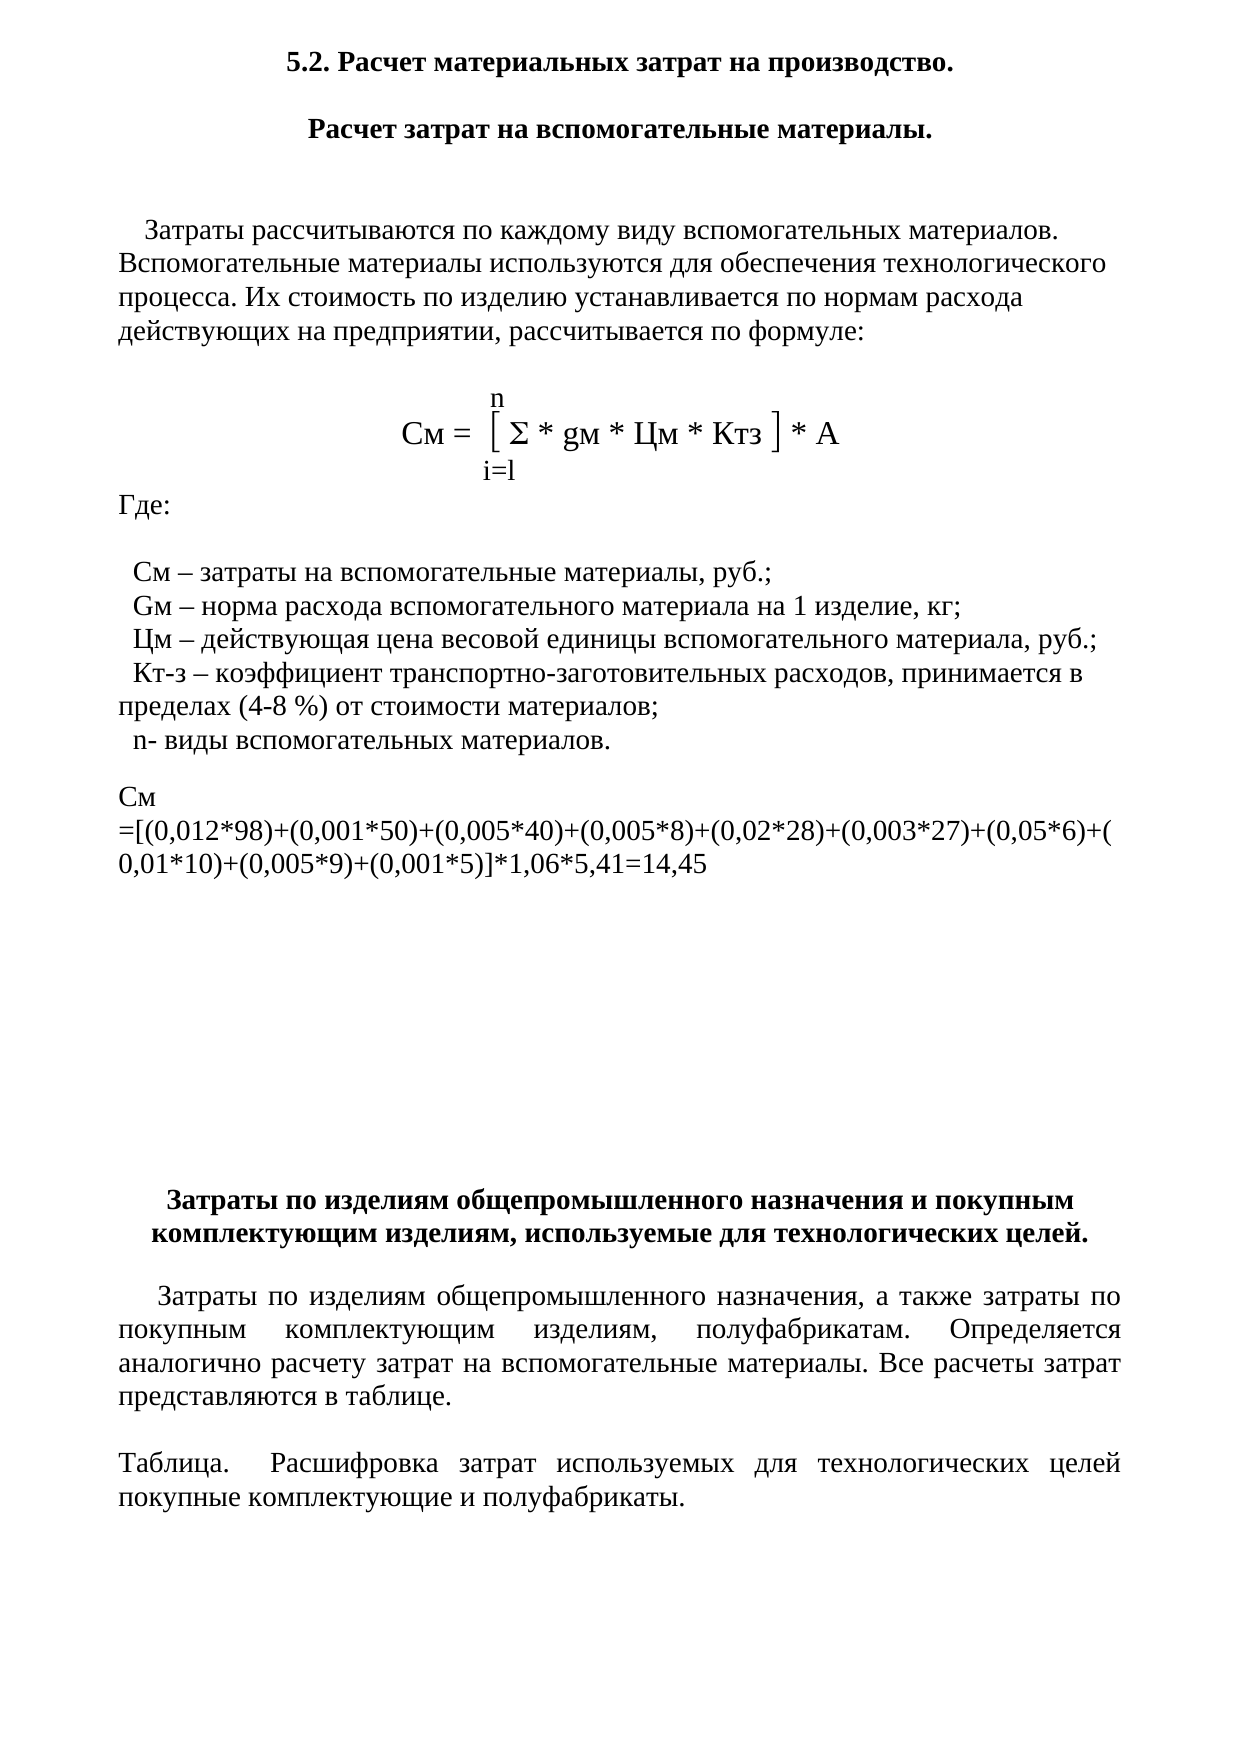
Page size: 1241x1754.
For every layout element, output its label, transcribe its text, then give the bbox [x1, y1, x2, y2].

text 5.2. Расчет материальных затрат на производство. [118, 44, 1122, 78]
text См = * gм * Цм * Ктз * А [118, 413, 1122, 453]
text Расчет затрат на вспомогательные материалы. [118, 111, 1122, 145]
text Кт-з – коэффициент транспортно-заготовительных расходов, принимается в пределах (4-8 %) от стоимости материалов; [118, 655, 1122, 722]
text См – затраты на вспомогательные материалы, руб.; [118, 554, 1122, 588]
text Цм – действующая цена весовой единицы вспомогательного материала, руб.; [118, 621, 1122, 655]
text Gм – норма расхода вспомогательного материала на 1 изделие, кг; [118, 588, 1122, 621]
text Где: [118, 487, 1122, 521]
text Затраты рассчитываются по каждому виду вспомогательных материалов. Вспомогательные материалы используются для обеспечения технологического процесса. Их стоимость по изделию устанавливается по нормам расхода действующих на предприятии, рассчитывается по формуле: [118, 212, 1122, 346]
text n [118, 380, 1122, 413]
text i=l [118, 453, 1122, 487]
text Затраты по изделиям общепромышленного назначения, а также затраты по покупным комплектующим изделиям, полуфабрикатам. Определяется аналогично расчету затрат на вспомогательные материалы. Все расчеты затрат представляются в таблице. [118, 1278, 1122, 1412]
text Таблица. Расшифровка затрат используемых для технологических целей покупные комплектующие и полуфабрикаты. [118, 1446, 1122, 1513]
text См=[(0,012*98)+(0,001*50)+(0,005*40)+(0,005*8)+(0,02*28)+(0,003*27)+(0,05*6)+(0,01*10)+(0,005*9)+(0,001*5)]*1,06*5,41=14,45 [118, 779, 1122, 880]
text n- виды вспомогательных материалов. [118, 722, 1122, 755]
text Затраты по изделиям общепромышленного назначения и покупным комплектующим изделиям, используемые для технологических целей. [118, 1182, 1122, 1249]
